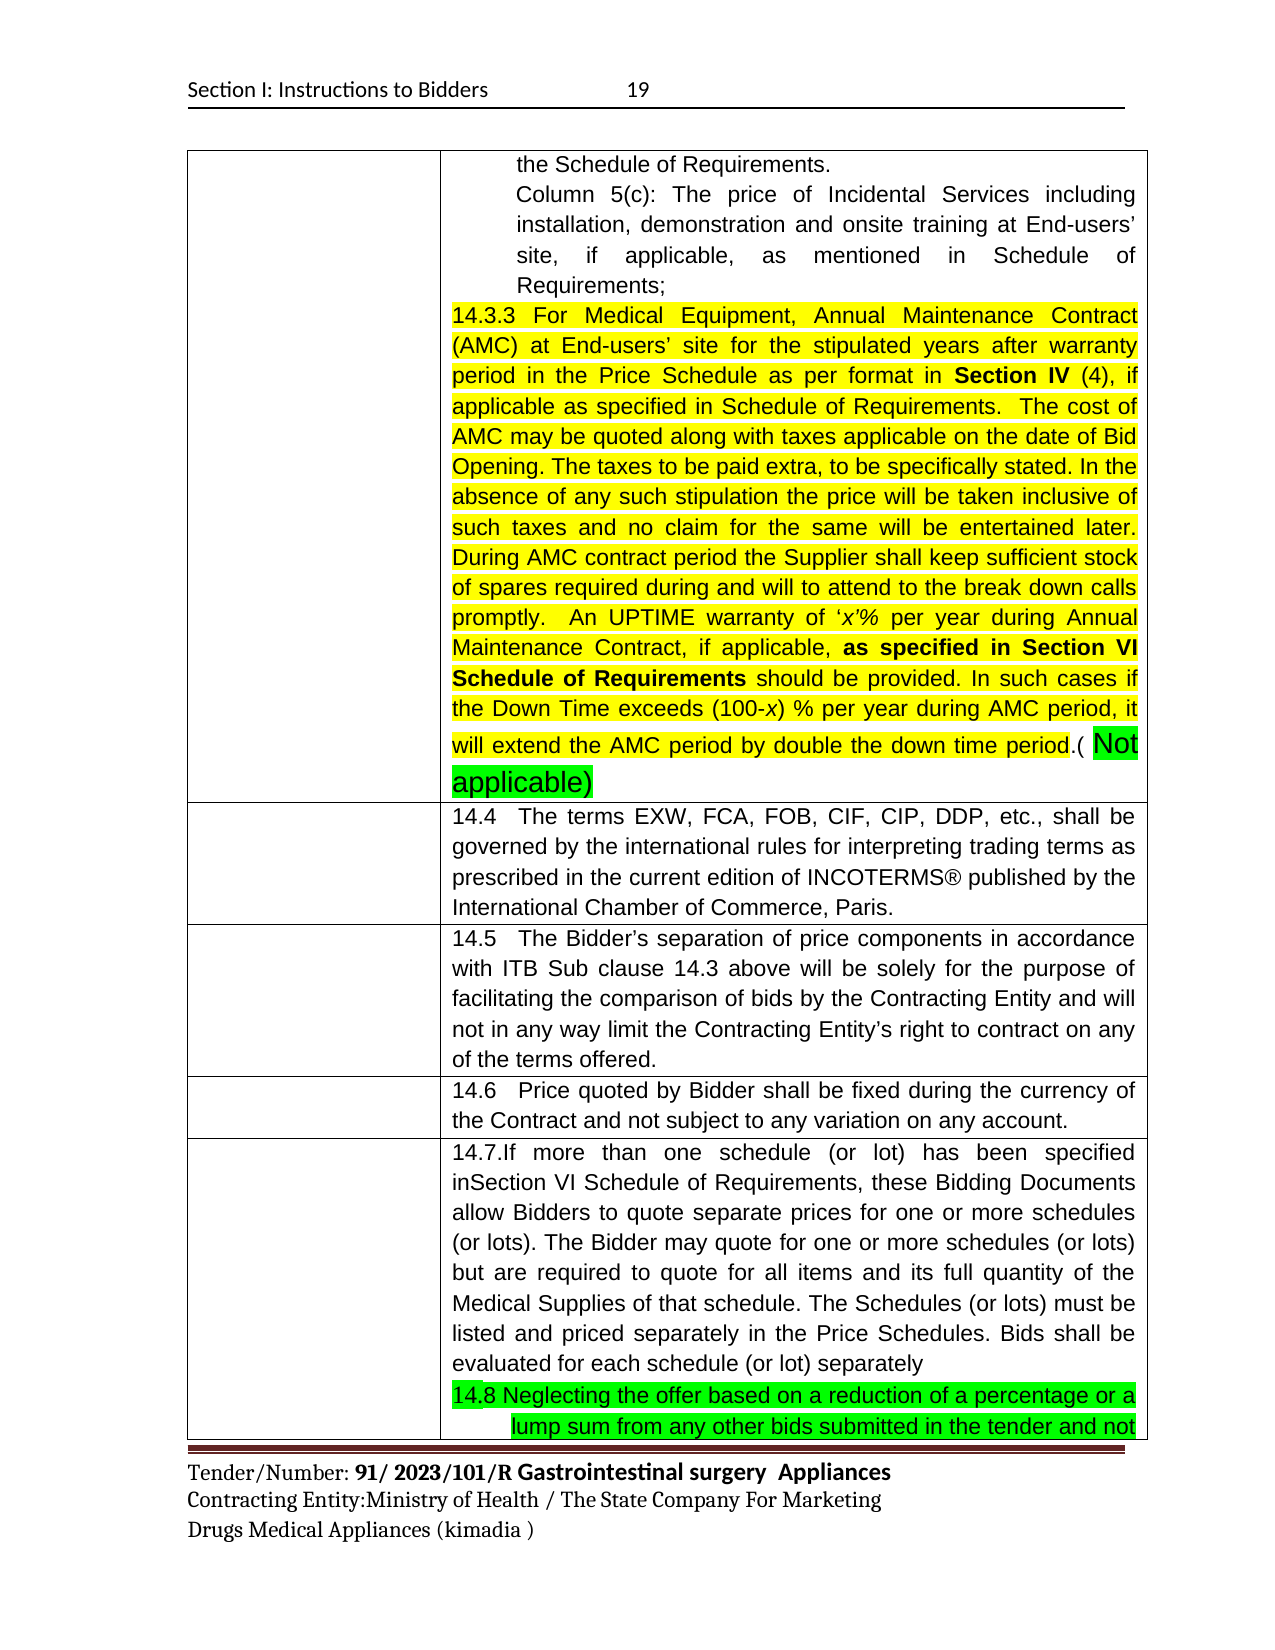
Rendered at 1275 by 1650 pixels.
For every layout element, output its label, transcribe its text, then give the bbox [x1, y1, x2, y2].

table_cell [441, 151, 1147, 802]
table_cell 14.6 Price quoted by Bidder shall be fixed during the currency of the Contract and not subject to any variation on any account. [441, 1077, 1147, 1137]
table_cell [188, 1139, 440, 1439]
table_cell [441, 1139, 1147, 1439]
table_cell 14.5 The Bidder’s separation of price components in accordance with ITB Sub clause 14.3 above will be solely for the purpose of facilitating the comparison of bids by the Contracting Entity and will not in any way limit the Contracting Entity’s right to contract on any of the terms offered. [441, 925, 1147, 1076]
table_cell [188, 151, 440, 802]
table_cell [188, 803, 440, 924]
table_cell [188, 925, 440, 1076]
table_cell [188, 1077, 440, 1137]
table_cell 14.4 The terms EXW, FCA, FOB, CIF, CIP, DDP, etc., shall be governed by the international rules for interpreting trading terms as prescribed in the current edition of INCOTERMS® published by the International Chamber of Commerce, Paris. [441, 803, 1147, 924]
